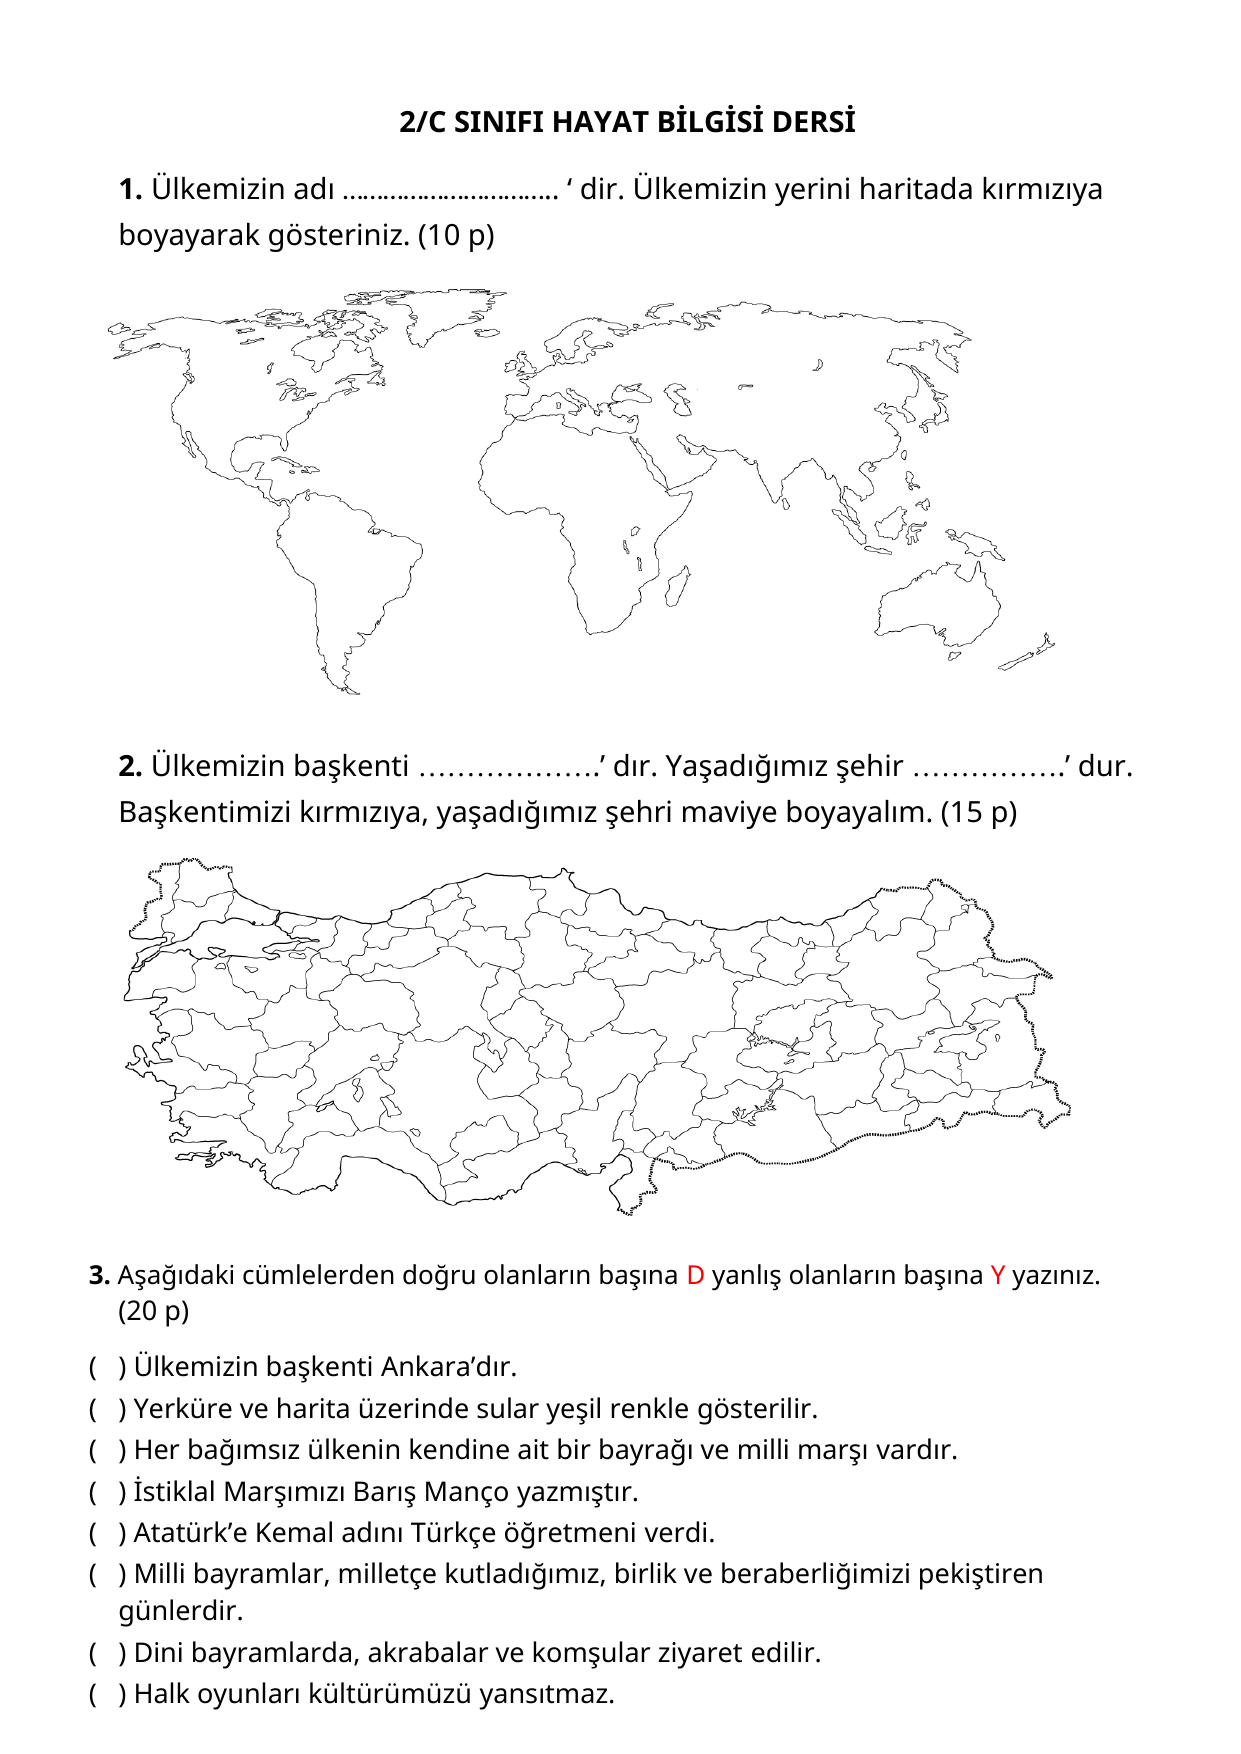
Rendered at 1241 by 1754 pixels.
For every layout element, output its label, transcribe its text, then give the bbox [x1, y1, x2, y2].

list ( ) Ülkemizin başkenti Ankara’dır. [88, 1348, 1137, 1385]
picture [123, 858, 1071, 1216]
text 2/C SINIFI HAYAT BİLGİSİ DERSİ [118, 102, 1137, 141]
list ( ) Atatürk’e Kemal adını Türkçe öğretmeni verdi. [88, 1513, 1137, 1550]
text 3. Aşağıdaki cümlelerden doğru olanların başına D yanlış olanların başına Y yazınız. (20 p) [88, 1256, 1137, 1329]
text 1. Ülkemizin adı ………………………….. ‘ dir. Ülkemizin yerini haritada kırmızıya boyayarak gösteriniz. (10 p) [118, 168, 1137, 253]
list ( ) Milli bayramlar, milletçe kutladığımız, birlik ve beraberliğimizi pekiştiren günlerdir. [88, 1555, 1137, 1628]
picture [107, 289, 1056, 695]
list ( ) Halk oyunları kültürümüzü yansıtmaz. [88, 1674, 1137, 1711]
text 2. Ülkemizin başkenti ……………….’ dır. Yaşadığımız şehir …………….’ dur. Başkentimizi kırmızıya, yaşadığımız şehri maviye boyayalım. (15 p) [118, 746, 1137, 831]
list ( ) İstiklal Marşımızı Barış Manço yazmıştır. [88, 1472, 1137, 1509]
list ( ) Yerküre ve harita üzerinde sular yeşil renkle gösterilir. [88, 1389, 1137, 1426]
list ( ) Her bağımsız ülkenin kendine ait bir bayrağı ve milli marşı vardır. [88, 1431, 1137, 1468]
list ( ) Dini bayramlarda, akrabalar ve komşular ziyaret edilir. [88, 1633, 1137, 1670]
